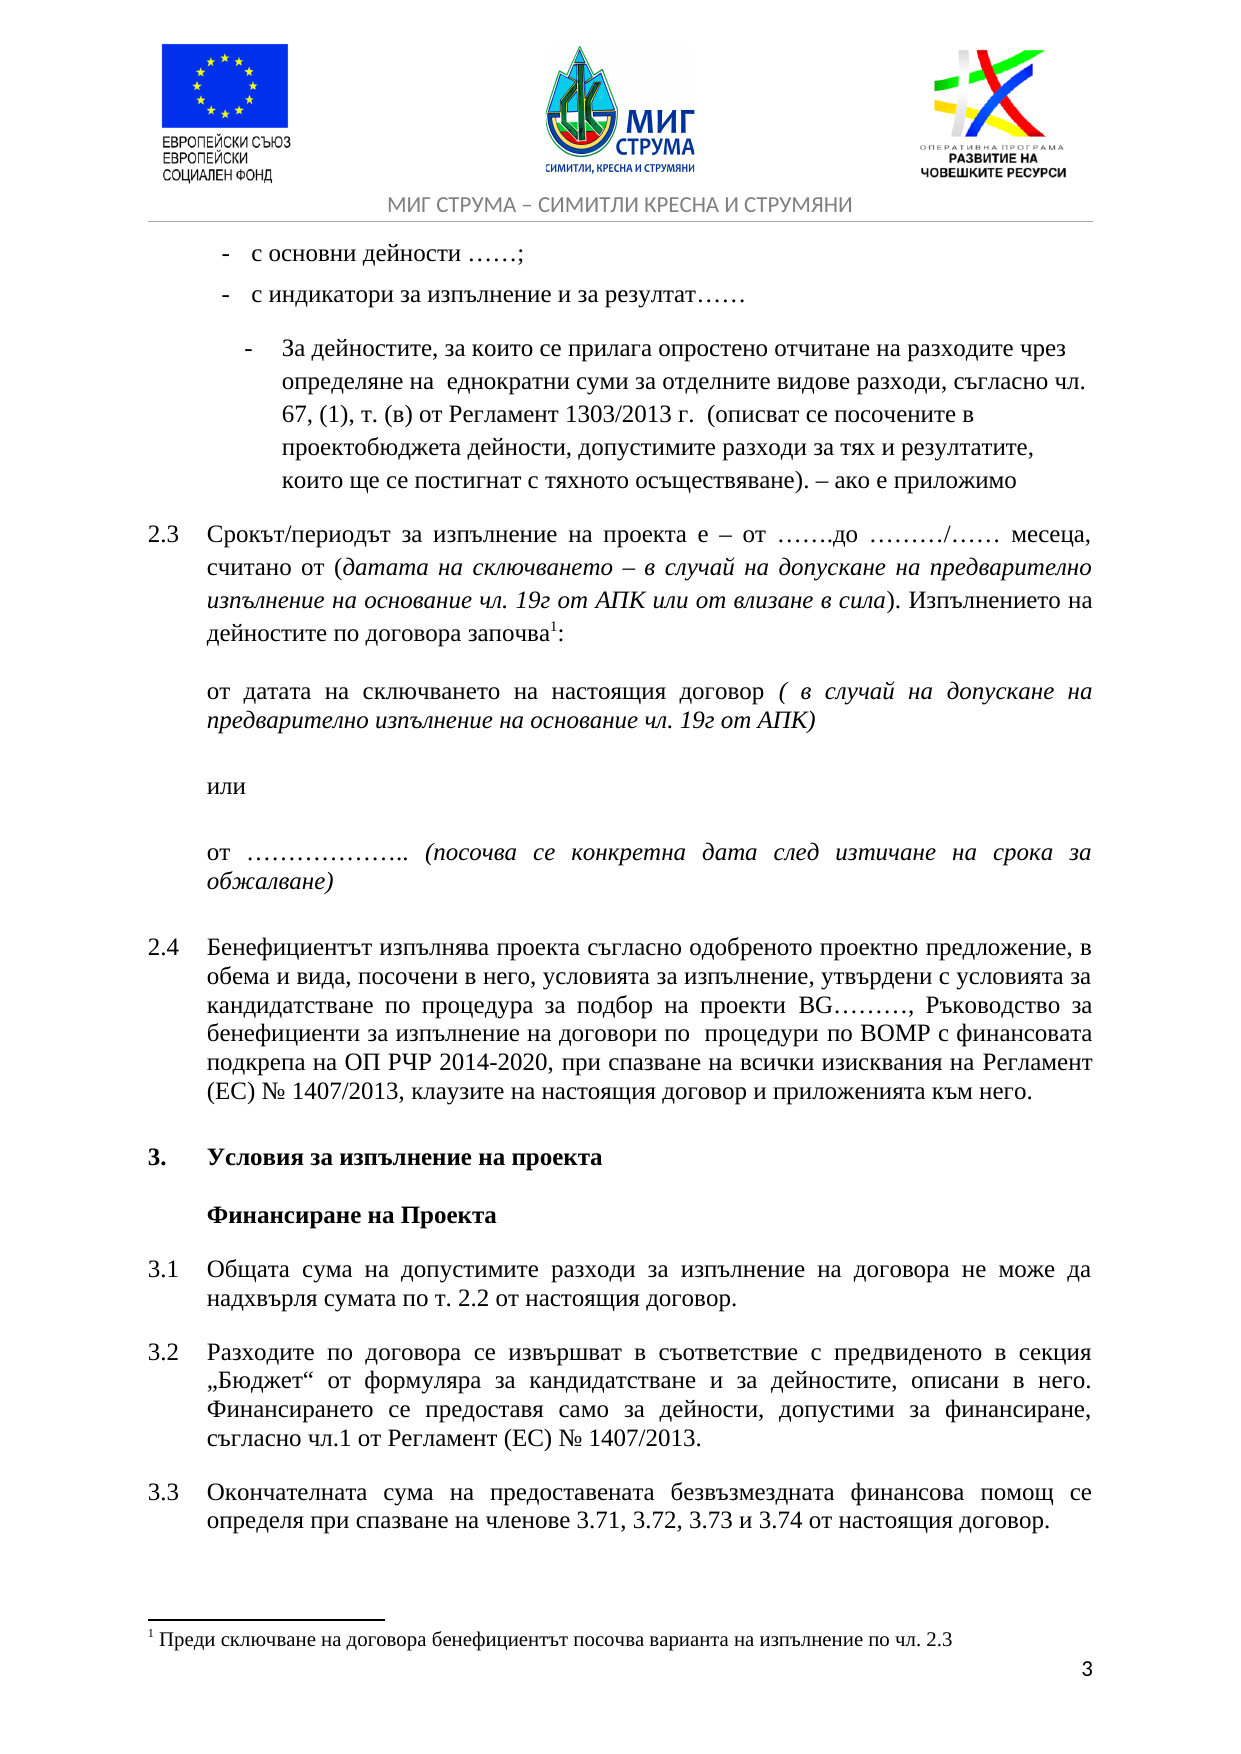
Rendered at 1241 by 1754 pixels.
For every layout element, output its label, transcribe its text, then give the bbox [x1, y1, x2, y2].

text 2.3 Срокът/периодът за изпълнение на проекта е – от …….до ………/…… месеца, считано от (датата на сключването – в случай на допускане на предварително изпълнение на основание чл. 19г от АПК или от влизане в сила). Изпълнението на дейностите по договора започва: [148, 519, 1093, 647]
text 3.3 Окончателната сума на предоставената безвъзмездната финансова помощ се определя при спазване на членове 3.71, 3.72, 3.73 и 3.74 от настоящия договор. [148, 1477, 1093, 1534]
text от ……………….. (посочва се конкретна дата след изтичане на срока за обжалване) [207, 837, 1093, 895]
text 3.2 Разходите по договора се извършват в съответствие с предвиденото в секция „Бюджет“ от формуляра за кандидатстване и за дейностите, описани в него. Финансирането се предоставя само за дейности, допустими за финансиране, съгласно чл.1 от Регламент (ЕС) № 1407/2013. [148, 1337, 1093, 1452]
list За дейностите, за които се прилага опростено отчитане на разходите чрез определяне на еднократни суми за отделните видове разходи, съгласно чл. 67, (1), т. (в) от Регламент 1303/2013 г. (описват се посочените в проектобюджета дейности, допустимите разходи за тях и резултатите, които ще се постигнат с тяхното осъществяване). – ако е приложимо [244, 333, 1093, 494]
text Финансиране на Проекта [207, 1200, 1093, 1229]
text 2.4 Бенефициентът изпълнява проекта съгласно одобреното проектно предложение, в обема и вида, посочени в него, условията за изпълнение, утвърдени с условията за кандидатстване по процедура за подбор на проекти BG………, Ръководство за бенефициенти за изпълнение на договори по процедури по ВОМР с финансовата подкрепа на ОП РЧР 2014-2020, при спазване на всички изисквания на Регламент (ЕС) № 1407/2013, клаузите на настоящия договор и приложенията към него. [148, 932, 1093, 1105]
list Условия за изпълнение на проекта [148, 1142, 1093, 1171]
picture [895, 31, 1083, 192]
picture [153, 14, 333, 201]
list с индикатори за изпълнение и за резултат…… [221, 279, 1093, 308]
list с основни дейности ……; [221, 238, 1093, 267]
picture [545, 46, 695, 174]
text или [207, 771, 1093, 800]
text от датата на сключването на настоящия договор ( в случай на допускане на предварително изпълнение на основание чл. 19г от АПК) [207, 676, 1093, 733]
text 3.1 Общата сума на допустимите разходи за изпълнение на договора не може да надхвърля сумата по т. 2.2 от настоящия договор. [148, 1254, 1093, 1312]
